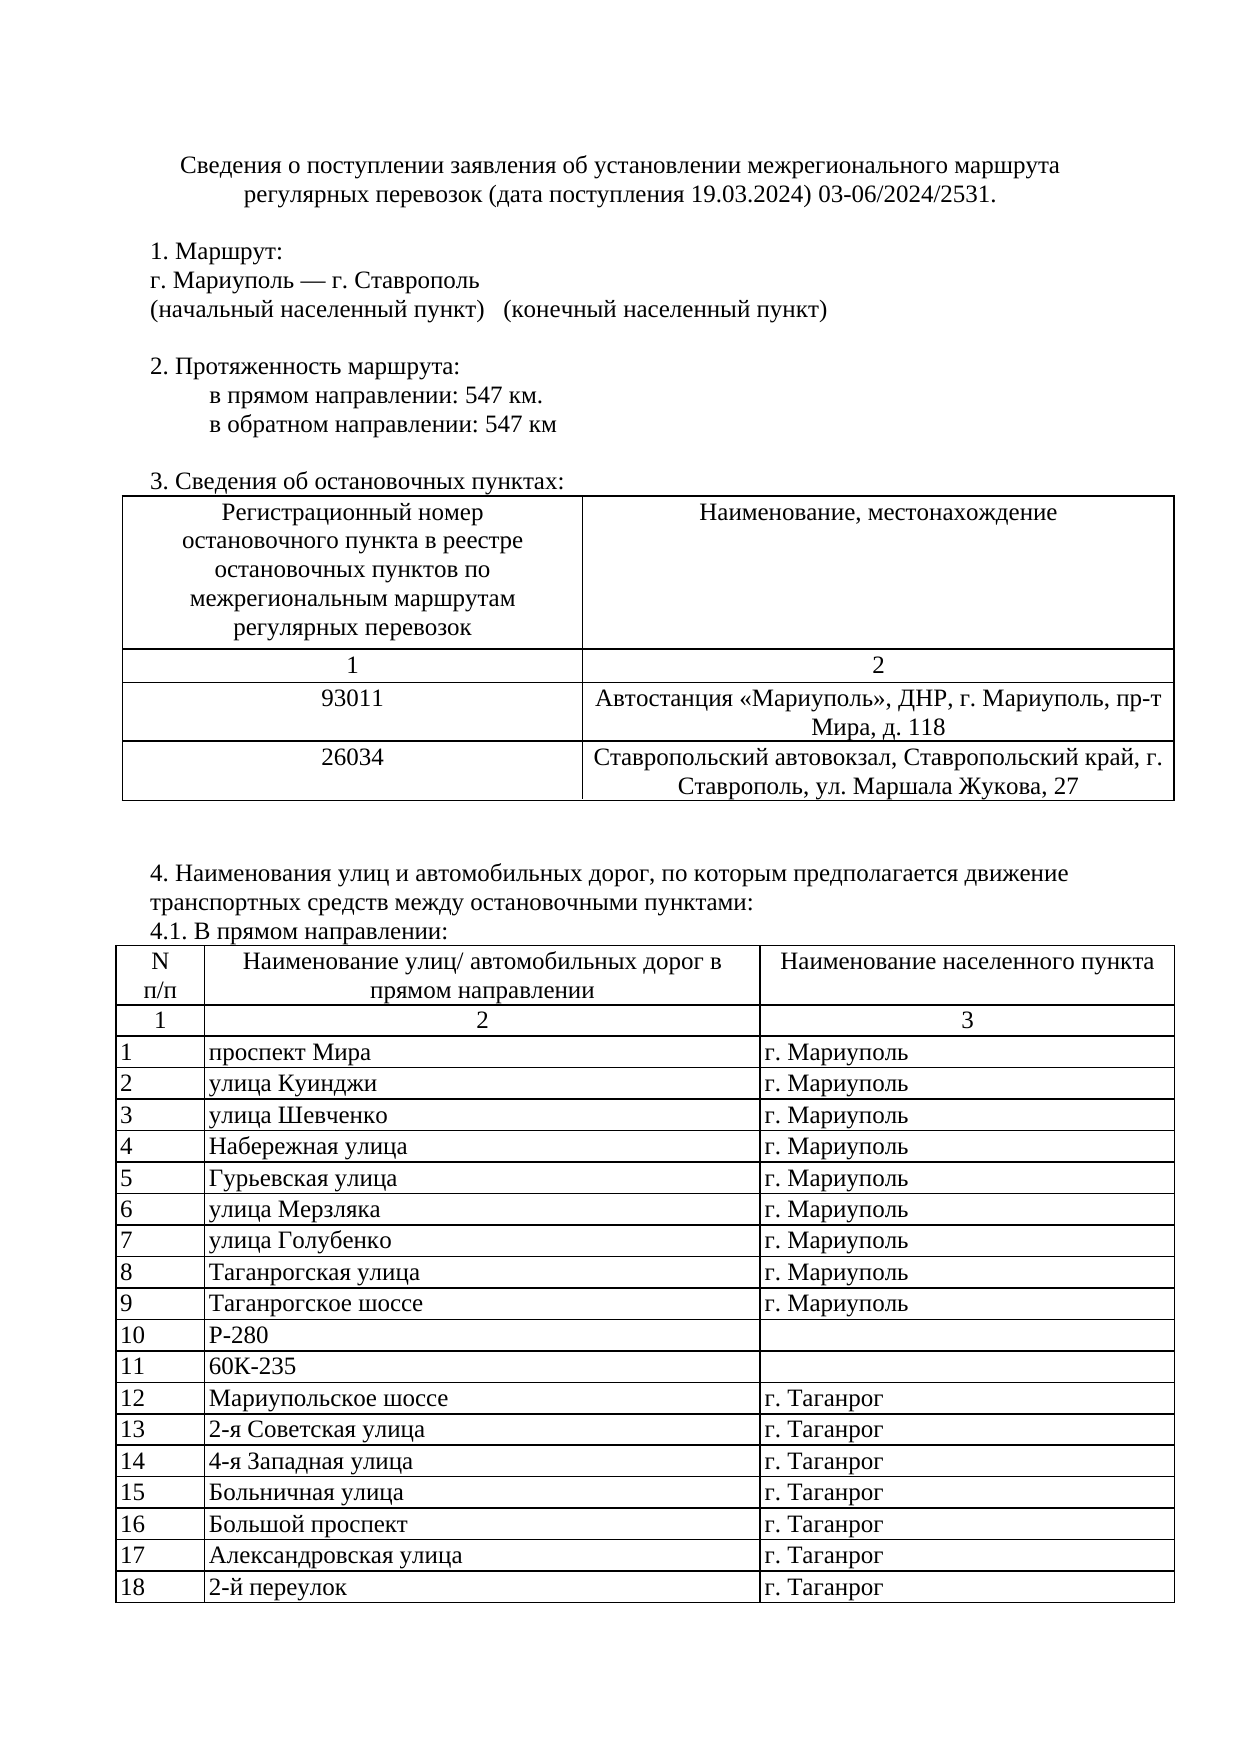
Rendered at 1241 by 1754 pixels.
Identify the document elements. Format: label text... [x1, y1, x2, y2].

table_header Наименование, местонахождение [583, 497, 1173, 648]
table_cell 4 [117, 1131, 204, 1161]
table_cell улица Шевченко [205, 1100, 759, 1130]
table_cell г. Таганрог [761, 1572, 1174, 1602]
table_header Наименование улиц/ автомобильных дорог в прямом направлении [205, 946, 759, 1004]
table_cell 10 [117, 1320, 204, 1350]
table_cell г. Мариуполь [761, 1289, 1174, 1318]
table_cell Р-280 [205, 1320, 759, 1350]
table_cell г. Таганрог [761, 1415, 1174, 1444]
table_cell [761, 1320, 1174, 1350]
table_cell Набережная улица [205, 1131, 759, 1161]
table_cell проспект Мира [205, 1037, 759, 1067]
text (начальный населенный пункт) (конечный населенный пункт) [150, 294, 1090, 322]
table_cell 16 [117, 1509, 204, 1539]
table_cell Ставропольский автовокзал, Ставропольский край, г. Ставрополь, ул. Маршала Жукова, 27 [583, 742, 1173, 799]
table_cell 60К-235 [205, 1352, 759, 1381]
table_cell 12 [117, 1383, 204, 1413]
table_cell улица Голубенко [205, 1226, 759, 1256]
table_cell 9 [117, 1289, 204, 1318]
table_cell г. Мариуполь [761, 1100, 1174, 1130]
text 1. Маршрут: [150, 236, 1090, 265]
table_cell 3 [761, 1006, 1174, 1035]
table_header Наименование населенного пункта [761, 946, 1174, 1004]
table_cell г. Мариуполь [761, 1068, 1174, 1098]
table_cell 1 [117, 1037, 204, 1067]
table_cell 2 [205, 1006, 759, 1035]
table_cell 6 [117, 1194, 204, 1224]
table_cell Больничная улица [205, 1477, 759, 1507]
table_cell 1 [117, 1006, 204, 1035]
table_cell 93011 [123, 683, 582, 740]
text 4. Наименования улиц и автомобильных дорог, по которым предполагается движение транспортных средств между остановочными пунктами: [150, 858, 1090, 916]
table_cell г. Мариуполь [761, 1226, 1174, 1256]
table_cell 3 [117, 1100, 204, 1130]
table_cell Большой проспект [205, 1509, 759, 1539]
table_cell 2-я Советская улица [205, 1415, 759, 1444]
text 2. Протяженность маршрута: [150, 351, 1090, 380]
table_cell г. Мариуполь [761, 1037, 1174, 1067]
table_cell 14 [117, 1446, 204, 1476]
text 3. Сведения об остановочных пунктах: [150, 466, 1090, 495]
table_cell 4-я Западная улица [205, 1446, 759, 1476]
table_cell г. Таганрог [761, 1477, 1174, 1507]
table_cell 2-й переулок [205, 1572, 759, 1602]
text Сведения о поступлении заявления об установлении межрегионального маршрута регулярных перевозок (дата поступления 19.03.2024) 03-06/2024/2531. [150, 150, 1090, 207]
table_cell 26034 [123, 742, 582, 799]
table_cell Гурьевская улица [205, 1163, 759, 1193]
table_cell 2 [583, 650, 1173, 681]
table_cell г. Мариуполь [761, 1131, 1174, 1161]
table_cell Таганрогское шоссе [205, 1289, 759, 1318]
table_cell г. Таганрог [761, 1383, 1174, 1413]
table_cell 15 [117, 1477, 204, 1507]
table_header N п/п [117, 946, 204, 1004]
table_cell 17 [117, 1540, 204, 1570]
table_cell г. Таганрог [761, 1540, 1174, 1570]
table_cell 5 [117, 1163, 204, 1193]
table_cell 11 [117, 1352, 204, 1381]
table_cell г. Мариуполь [761, 1257, 1174, 1287]
table_cell [761, 1352, 1174, 1381]
table_cell 7 [117, 1226, 204, 1256]
table_cell Автостанция «Мариуполь», ДНР, г. Мариуполь, пр-т Мира, д. 118 [583, 683, 1173, 740]
text г. Мариуполь — г. Ставрополь [150, 265, 1090, 294]
table_cell 13 [117, 1415, 204, 1444]
table_cell г. Мариуполь [761, 1194, 1174, 1224]
table_cell Александровская улица [205, 1540, 759, 1570]
text в прямом направлении: 547 км. [150, 380, 1090, 409]
table_cell Мариупольское шоссе [205, 1383, 759, 1413]
table_cell улица Куинджи [205, 1068, 759, 1098]
table_cell 8 [117, 1257, 204, 1287]
table_cell 18 [117, 1572, 204, 1602]
table_cell 2 [117, 1068, 204, 1098]
table_header Регистрационный номер остановочного пункта в реестре остановочных пунктов по межрегиональным маршрутам регулярных перевозок [123, 497, 582, 648]
table_cell Таганрогская улица [205, 1257, 759, 1287]
table_cell 1 [123, 650, 582, 681]
table_cell г. Таганрог [761, 1446, 1174, 1476]
table_cell г. Таганрог [761, 1509, 1174, 1539]
table_cell улица Мерзляка [205, 1194, 759, 1224]
table_cell г. Мариуполь [761, 1163, 1174, 1193]
text 4.1. В прямом направлении: [150, 916, 1090, 945]
text в обратном направлении: 547 км [150, 409, 1090, 437]
